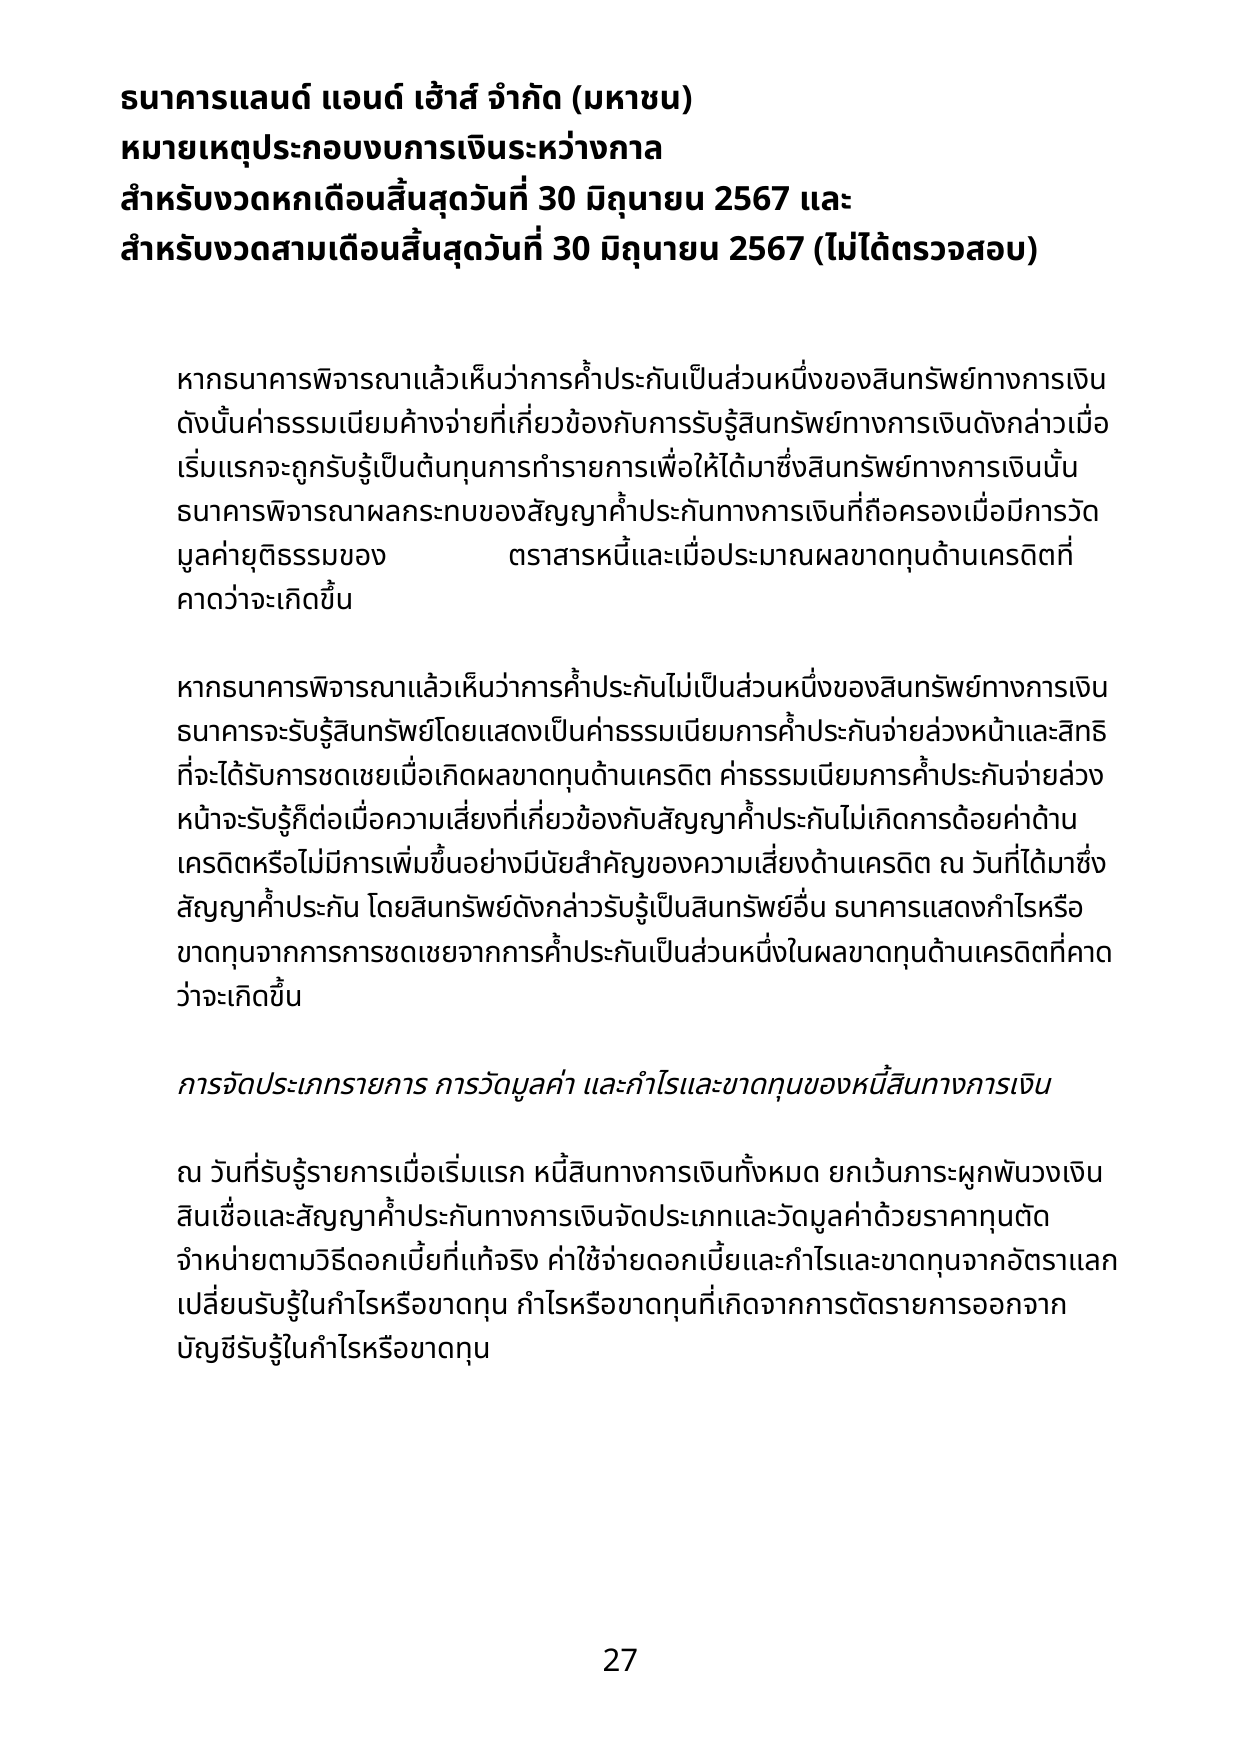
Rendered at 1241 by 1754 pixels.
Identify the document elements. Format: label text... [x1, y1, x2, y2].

list หากธนาคารพิจารณาแล้วเห็นว่าการคํ้าประกันเป็นส่วนหนึ่งของสินทรัพย์ทางการเงิน ดังนั้นค่าธรรมเนียมค้างจ่ายที่เกี่ยวข้องกับการรับรู้สินทรัพย์ทางการเงินดังกล่าวเมื่อเริ่มแรกจะถูกรับรู้เป็นต้นทุนการทำรายการเพื่อให้ได้มาซึ่งสินทรัพย์ทางการเงินนั้น ธนาคารพิจารณาผลกระทบของสัญญาค้ำประกันทางการเงินที่ถือครองเมื่อมีการวัดมูลค่ายุติธรรมของ ตราสารหนี้และเมื่อประมาณผลขาดทุนด้านเครดิตที่คาดว่าจะเกิดขึ้น [176, 358, 1120, 623]
list หากธนาคารพิจารณาแล้วเห็นว่าการคํ้าประกันไม่เป็นส่วนหนึ่งของสินทรัพย์ทางการเงิน ธนาคารจะรับรู้สินทรัพย์โดยแสดงเป็นค่าธรรมเนียมการค้ำประกันจ่ายล่วงหน้าและสิทธิที่จะได้รับการชดเชยเมื่อเกิดผลขาดทุนด้านเครดิต ค่าธรรมเนียมการค้ำประกันจ่ายล่วงหน้าจะรับรู้ก็ต่อเมื่อความเสี่ยงที่เกี่ยวข้องกับสัญญาค้ำประกันไม่เกิดการด้อยค่าด้านเครดิตหรือไม่มีการเพิ่มขึ้นอย่างมีนัยสำคัญของความเสี่ยงด้านเครดิต ณ วันที่ได้มาซึ่งสัญญาค้ำประกัน โดยสินทรัพย์ดังกล่าวรับรู้เป็นสินทรัพย์อื่น ธนาคารแสดงกำไรหรือขาดทุนจากการการชดเชยจากการคํ้าประกันเป็นส่วนหนึ่งในผลขาดทุนด้านเครดิตที่คาดว่าจะเกิดขึ้น [176, 667, 1120, 1019]
text การจัดประเภทรายการ การวัดมูลค่า และกำไรและขาดทุนของหนี้สินทางการเงิน [176, 1063, 1120, 1107]
list ณ วันที่รับรู้รายการเมื่อเริ่มแรก หนี้สินทางการเงินทั้งหมด ยกเว้นภาระผูกพันวงเงินสินเชื่อและสัญญาค้ำประกันทางการเงินจัดประเภทและวัดมูลค่าด้วยราคาทุนตัดจำหน่ายตามวิธีดอกเบี้ยที่แท้จริง ค่าใช้จ่ายดอกเบี้ยและกำไรและขาดทุนจากอัตราแลกเปลี่ยนรับรู้ในกำไรหรือขาดทุน กำไรหรือขาดทุนที่เกิดจากการตัดรายการออกจากบัญชีรับรู้ในกำไรหรือขาดทุน [176, 1151, 1120, 1372]
